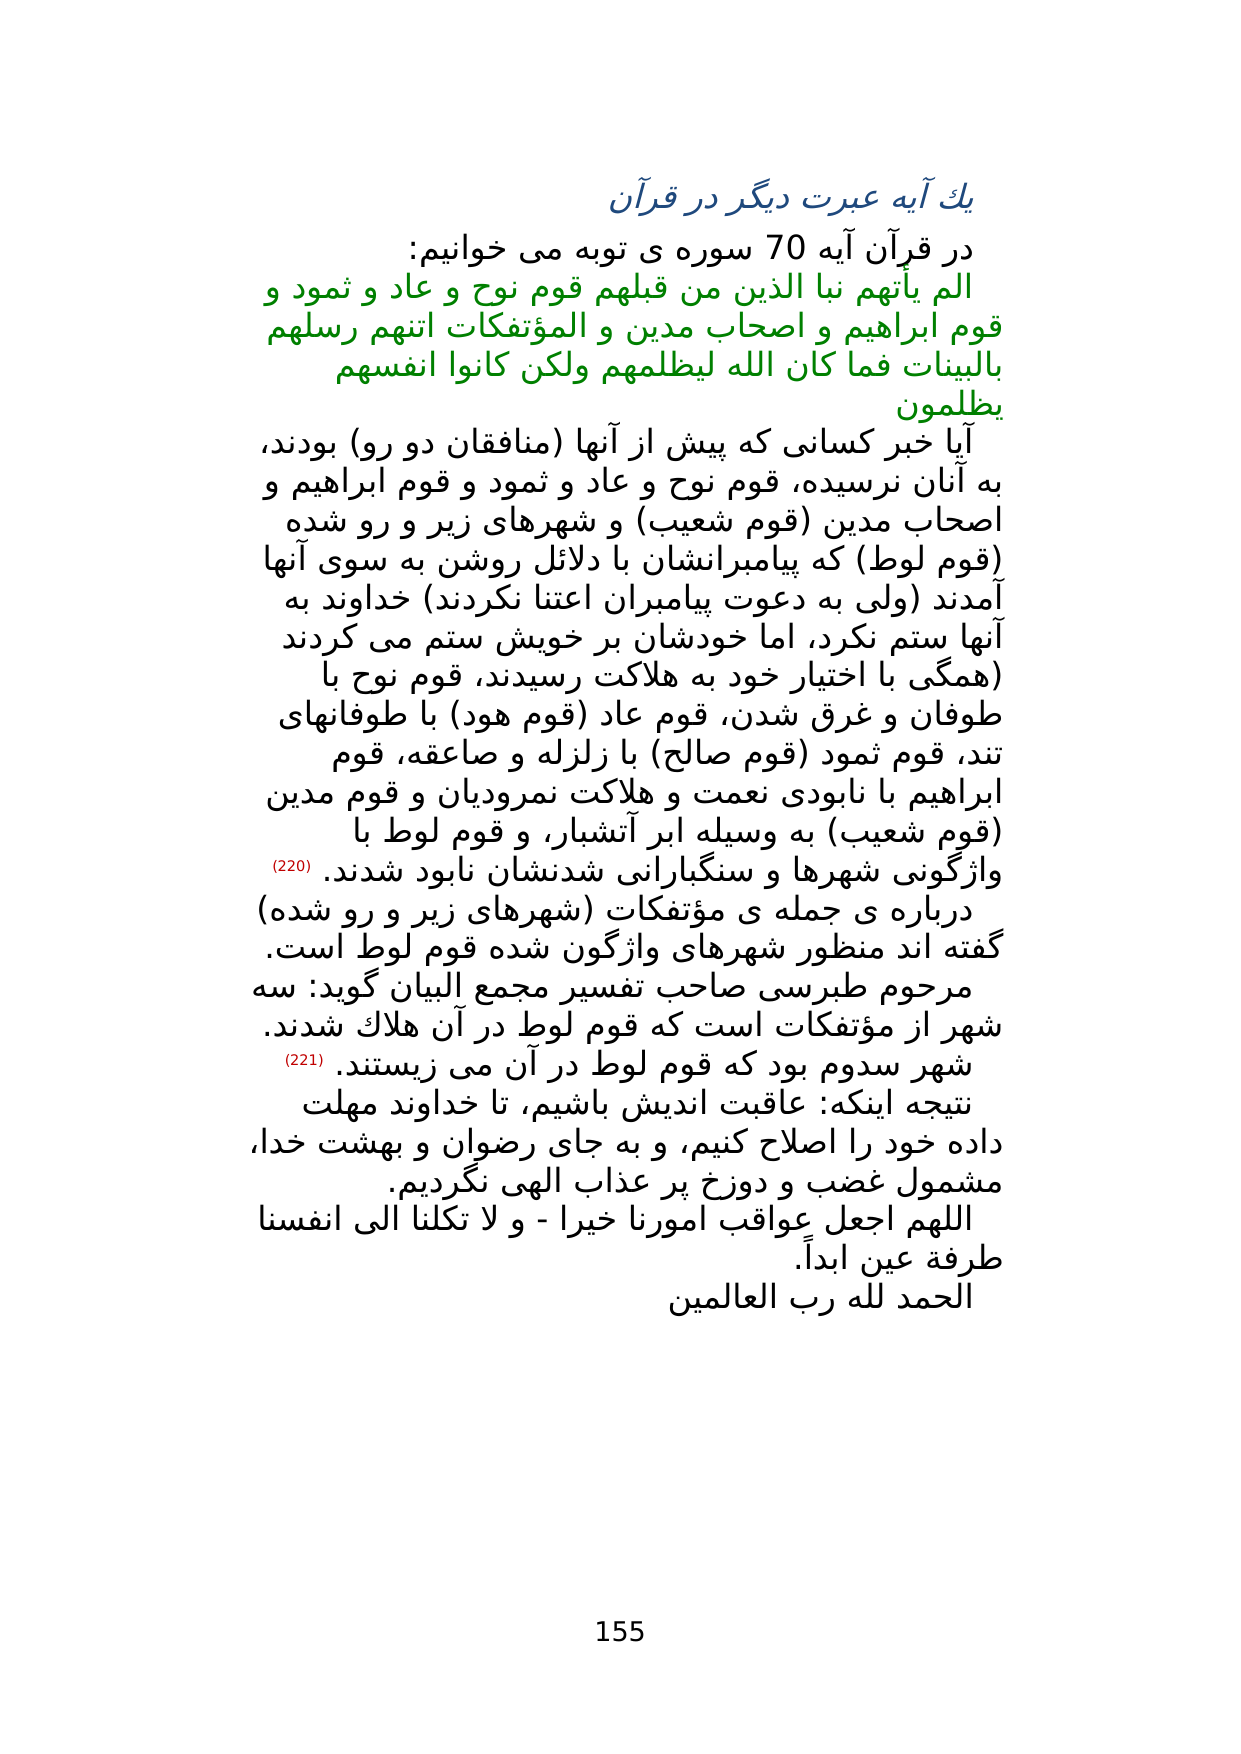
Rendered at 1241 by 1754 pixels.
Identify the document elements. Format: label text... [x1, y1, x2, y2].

text الم يأتهم نبا الذين من قبلهم قوم نوح و عاد و ثمود و قوم ابراهيم و اصحاب مدين و المؤتفكات اتنهم رسلهم بالبينات فما كان الله ليظلمهم ولكن كانوا انفسهم يظلمون [236, 267, 1004, 423]
text درباره ى جمله ى مؤتفكات (شهرهاى زير و رو شده) گفته اند منظور شهرهاى واژگون شده قوم لوط است. [236, 889, 1004, 967]
text در قرآن آيه 70 سوره ى توبه مى خوانيم: [236, 228, 1004, 267]
text مرحوم طبرسى صاحب تفسير مجمع البيان گويد: سه شهر از مؤتفكات است كه قوم لوط در آن هلاك شدند. [236, 967, 1004, 1044]
text آيا خبر كسانى كه پيش از آنها (منافقان دو رو) بودند، به آنان نرسيده، قوم نوح و عاد و ثمود و قوم ابراهيم و اصحاب مدين (قوم شعيب) و شهرهاى زير و رو شده (قوم لوط) كه پيامبرانشان با دلائل روشن به سوى آنها آمدند (ولى به دعوت پيامبران اعتنا نكردند) خداوند به آنها ستم نكرد، اما خودشان بر خويش ستم مى كردند (همگى با اختيار خود به هلاكت رسيدند، قوم نوح با طوفان و غرق شدن، قوم عاد (قوم هود) با طوفانهاى تند، قوم ثمود (قوم صالح) با زلزله و صاعقه، قوم ابراهيم با نابودى نعمت و هلاكت نمروديان و قوم مدين (قوم شعيب) به وسيله ابر آتشبار، و قوم لوط با واژگونى شهرها و سنگبارانى شدنشان نابود شدند. (220) [236, 423, 1004, 889]
text اللهم اجعل عواقب امورنا خيرا - و لا تكلنا الى انفسنا طرفة عين ابداً. [236, 1200, 1004, 1278]
text نتيجه اينكه: عاقبت انديش باشيم، تا خداوند مهلت داده خود را اصلاح كنيم، و به جاى رضوان و بهشت خدا، مشمول غضب و دوزخ پر عذاب الهى نگرديم. [236, 1083, 1004, 1200]
text الحمد لله رب العالمين [236, 1278, 1004, 1316]
text شهر سدوم بود كه قوم لوط در آن مى زيستند. (221) [236, 1044, 1004, 1083]
subtitle يك آيه عبرت ديگر در قرآن [236, 177, 1004, 216]
